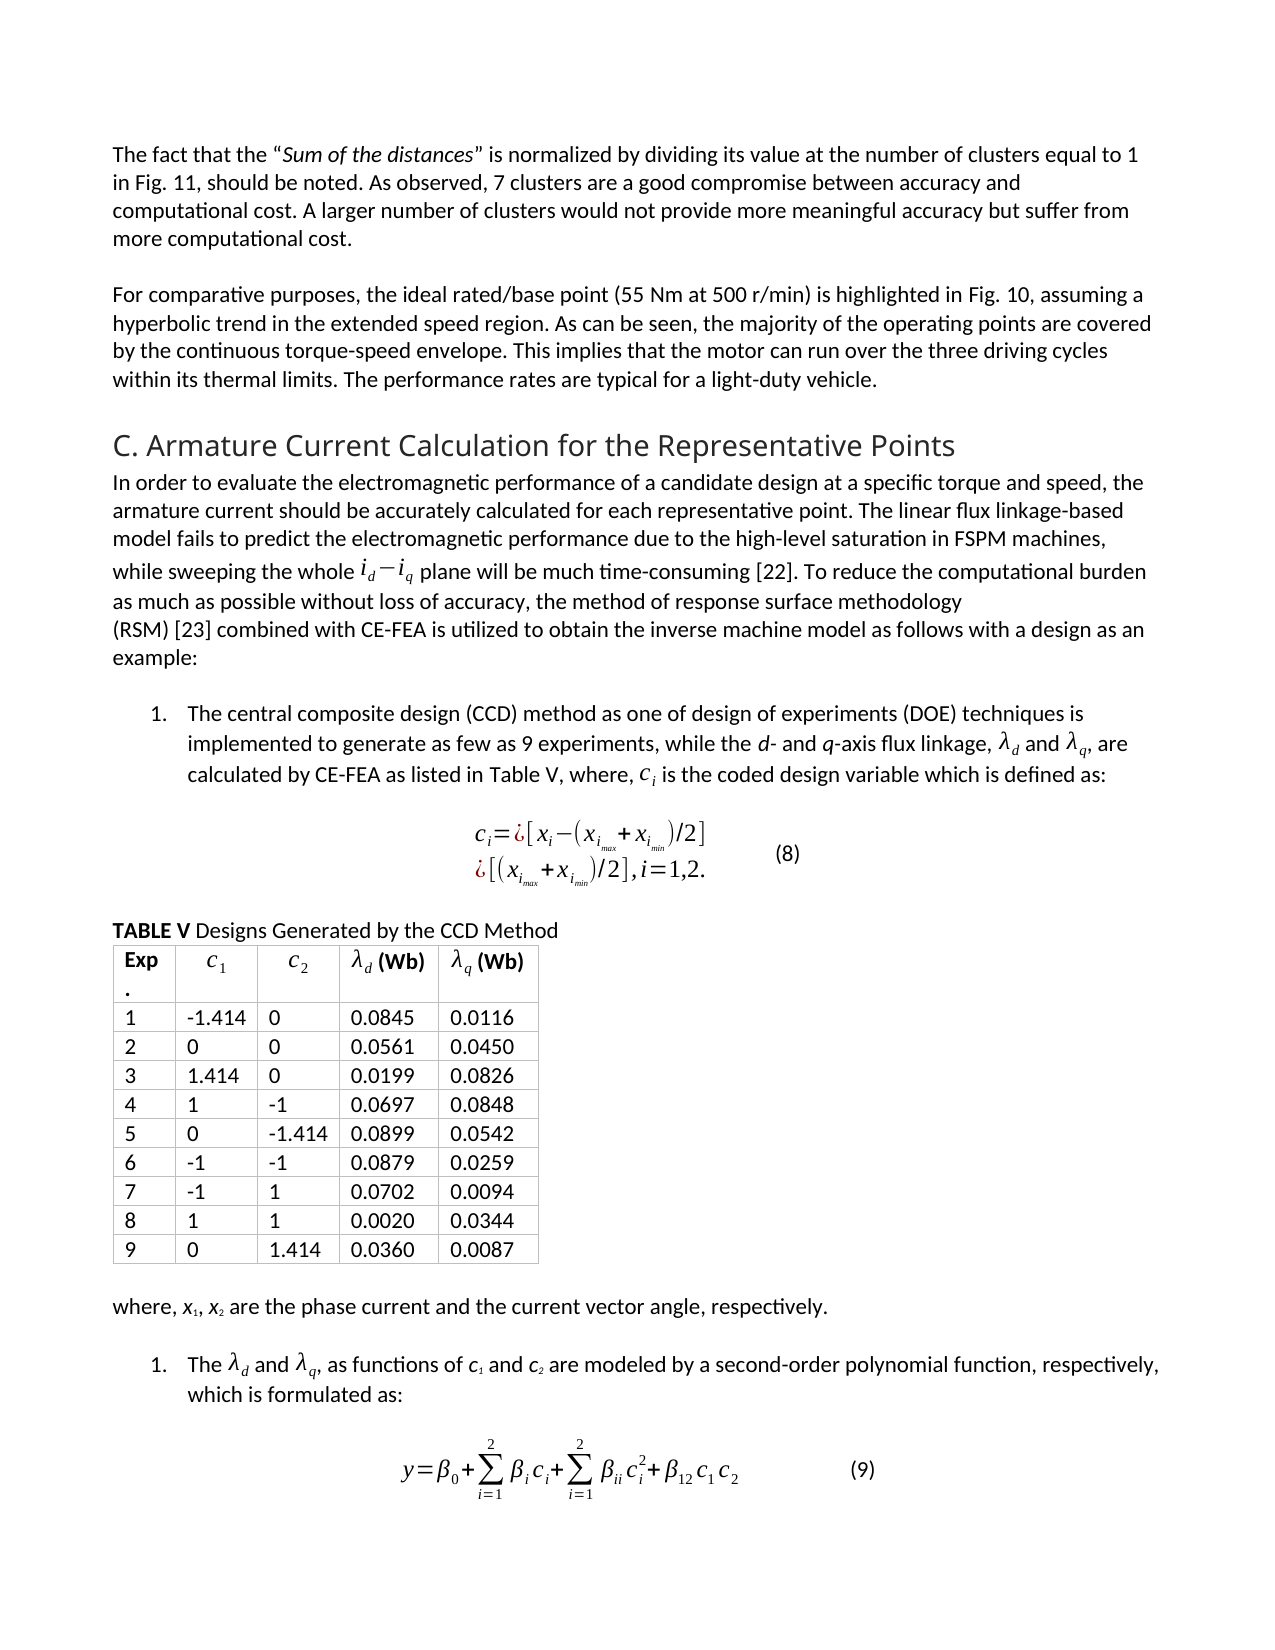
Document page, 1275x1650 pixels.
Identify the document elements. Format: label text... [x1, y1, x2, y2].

table_cell 1 [176, 1090, 257, 1118]
table_cell 0.0094 [439, 1177, 538, 1205]
table_cell 0.0848 [439, 1090, 538, 1118]
list The and , as functions of c1 and c2 are modeled by a second-order polynomial function, respectively, which is formulated as: [150, 1348, 1162, 1408]
table_cell 0.0199 [340, 1061, 438, 1089]
table_cell 0.0697 [340, 1090, 438, 1118]
table_cell 0.0344 [439, 1206, 538, 1234]
table_cell -1 [258, 1148, 339, 1176]
table_cell 0.0702 [340, 1177, 438, 1205]
table_cell -1 [258, 1090, 339, 1118]
table_cell 0.0879 [340, 1148, 438, 1176]
table_cell 5 [114, 1119, 175, 1147]
table_cell 0.0826 [439, 1061, 538, 1089]
table_cell 1 [258, 1206, 339, 1234]
table_cell 1.414 [258, 1235, 339, 1263]
table_cell 0 [258, 1061, 339, 1089]
table_cell 0.0542 [439, 1119, 538, 1147]
table_cell 8 [114, 1206, 175, 1234]
table_cell 0.0450 [439, 1032, 538, 1060]
table_cell 0.0116 [439, 1003, 538, 1031]
table_cell 0.0360 [340, 1235, 438, 1263]
table_cell 0.0561 [340, 1032, 438, 1060]
table_cell 0 [176, 1235, 257, 1263]
table_cell 0.0845 [340, 1003, 438, 1031]
table_cell 0.0259 [439, 1148, 538, 1176]
text TABLE V Designs Generated by the CCD Method [112, 917, 1162, 944]
text In order to evaluate the electromagnetic performance of a candidate design at a specific torque and speed, the armature current should be accurately calculated for each representative point. The linear flux linkage-based model fails to predict the electromagnetic performance due to the high-level saturation in FSPM machines, while sweeping the whole plane will be much time-consuming [22]. To reduce the computational burden as much as possible without loss of accuracy, the method of response surface methodology (RSM) [23] combined with CE-FEA is utilized to obtain the inverse machine model as follows with a design as an example: [112, 468, 1162, 671]
table_cell 3 [114, 1061, 175, 1089]
table_header [258, 946, 339, 1002]
table_cell -1 [176, 1148, 257, 1176]
table_header Exp. [114, 946, 175, 1002]
table_cell 1 [258, 1177, 339, 1205]
table_cell 2 [114, 1032, 175, 1060]
table_cell 0 [258, 1003, 339, 1031]
table_cell 4 [114, 1090, 175, 1118]
subtitle C. Armature Current Calculation for the Representative Points [112, 425, 1162, 464]
text where, x1, x2 are the phase current and the current vector angle, respectively. [112, 1292, 1162, 1320]
text (9) [112, 1436, 1162, 1503]
table_header (Wb) [439, 946, 538, 1002]
table_cell -1 [176, 1177, 257, 1205]
table_header [176, 946, 257, 1002]
text For comparative purposes, the ideal rated/base point (55 Nm at 500 r/min) is highlighted in Fig. 10, assuming a hyperbolic trend in the extended speed region. As can be seen, the majority of the operating points are covered by the continuous torque-speed envelope. This implies that the motor can run over the three driving cycles within its thermal limits. The performance rates are typical for a light-duty vehicle. [112, 281, 1162, 393]
table_cell 1 [176, 1206, 257, 1234]
table_cell -1.414 [258, 1119, 339, 1147]
table_cell 1 [114, 1003, 175, 1031]
table_cell 6 [114, 1148, 175, 1176]
list The central composite design (CCD) method as one of design of experiments (DOE) techniques is implemented to generate as few as 9 experiments, while the d- and q-axis flux linkage, and , are calculated by CE-FEA as listed in Table V, where, is the coded design variable which is defined as: [150, 699, 1162, 790]
table_cell 0 [176, 1119, 257, 1147]
table_cell 0.0020 [340, 1206, 438, 1234]
table_cell 0 [176, 1032, 257, 1060]
table_cell 0.0087 [439, 1235, 538, 1263]
table_cell 0 [258, 1032, 339, 1060]
table_cell 7 [114, 1177, 175, 1205]
table_cell 9 [114, 1235, 175, 1263]
text The fact that the “Sum of the distances” is normalized by dividing its value at the number of clusters equal to 1 in Fig. 11, should be noted. As observed, 7 clusters are a good compromise between accuracy and computational cost. A larger number of clusters would not provide more meaningful accuracy but suffer from more computational cost. [112, 141, 1162, 253]
table_cell 0.0899 [340, 1119, 438, 1147]
table_cell -1.414 [176, 1003, 257, 1031]
table_cell 1.414 [176, 1061, 257, 1089]
table_header (Wb) [340, 946, 438, 1002]
text (8) [112, 818, 1162, 888]
